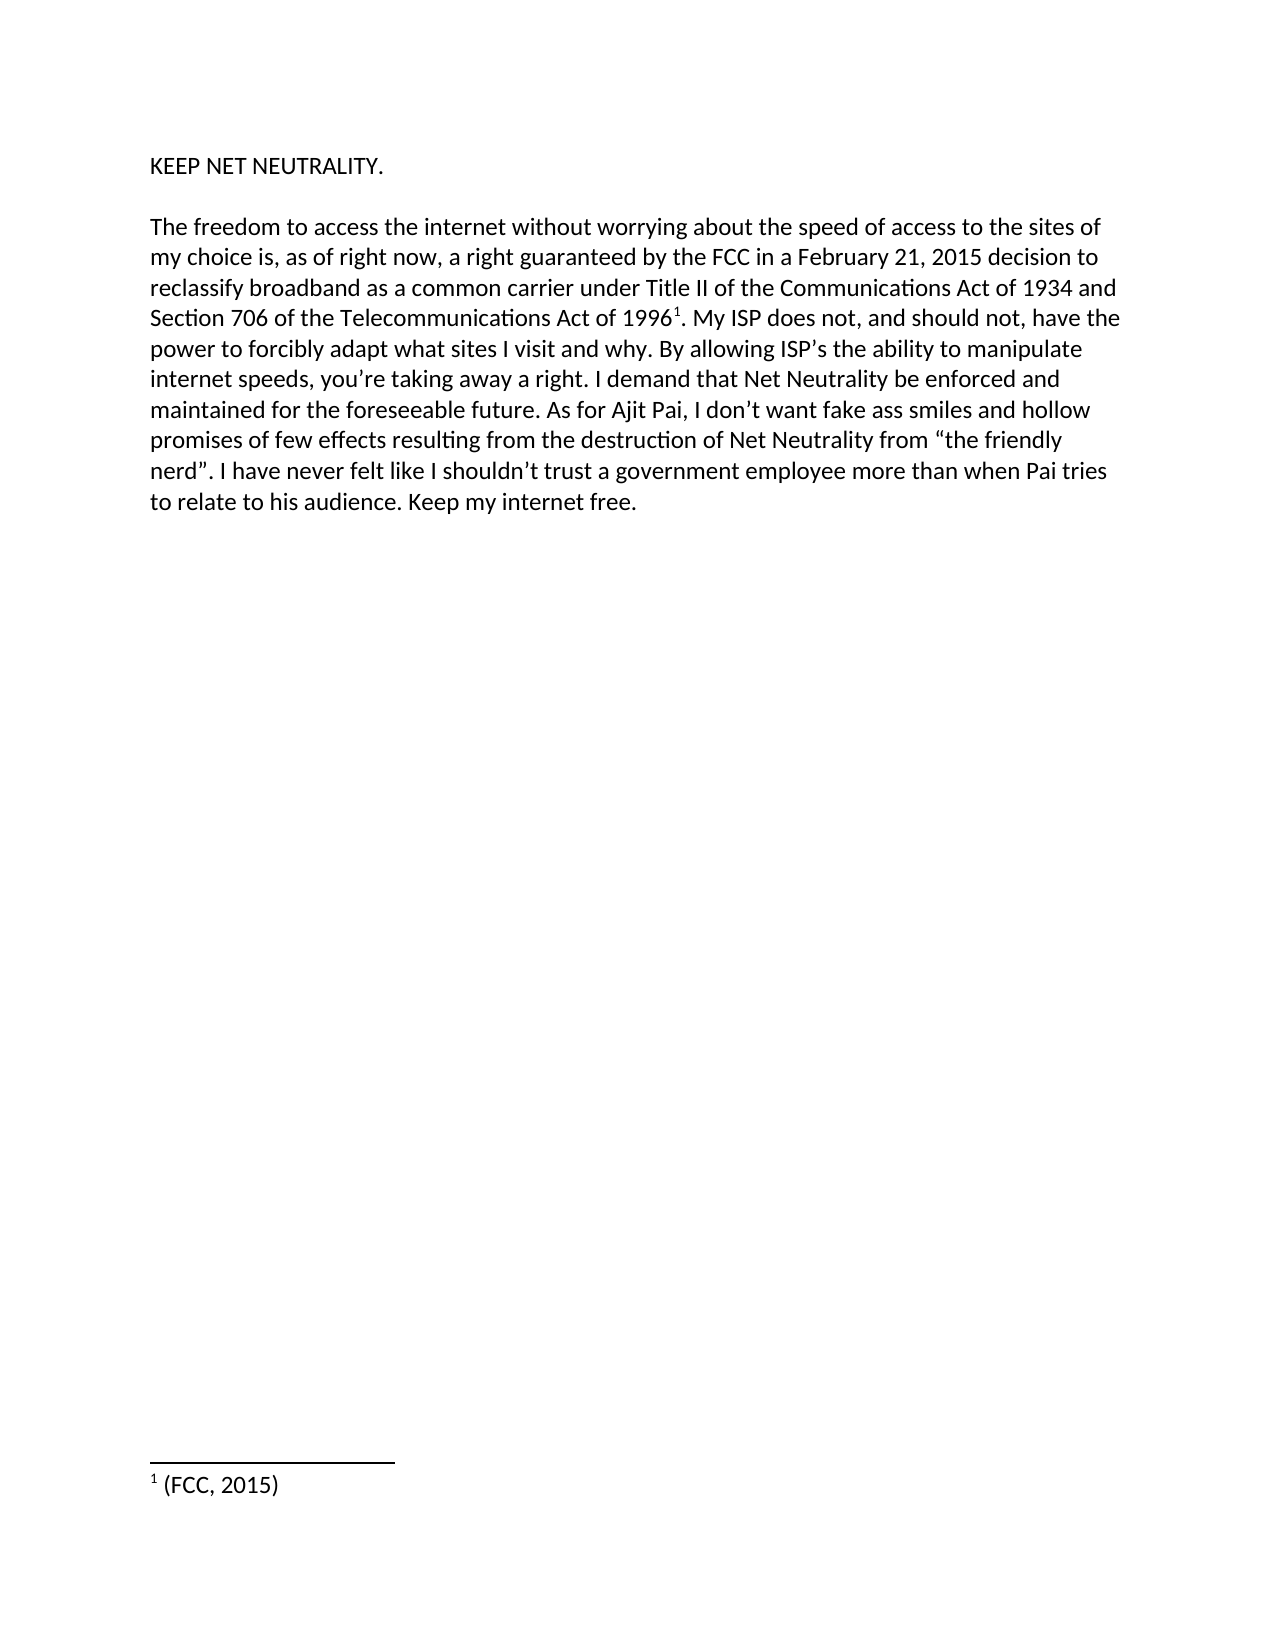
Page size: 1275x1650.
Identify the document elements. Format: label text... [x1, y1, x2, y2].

text KEEP NET NEUTRALITY. [150, 150, 1125, 181]
text The freedom to access the internet without worrying about the speed of access to the sites of my choice is, as of right now, a right guaranteed by the FCC in a February 21, 2015 decision to reclassify broadband as a common carrier under Title II of the Communications Act of 1934 and Section 706 of the Telecommunications Act of 1996. My ISP does not, and should not, have the power to forcibly adapt what sites I visit and why. By allowing ISP’s the ability to manipulate internet speeds, you’re taking away a right. I demand that Net Neutrality be enforced and maintained for the foreseeable future. As for Ajit Pai, I don’t want fake ass smiles and hollow promises of few effects resulting from the destruction of Net Neutrality from “the friendly nerd”. I have never felt like I shouldn’t trust a government employee more than when Pai tries to relate to his audience. Keep my internet free. [150, 211, 1125, 516]
